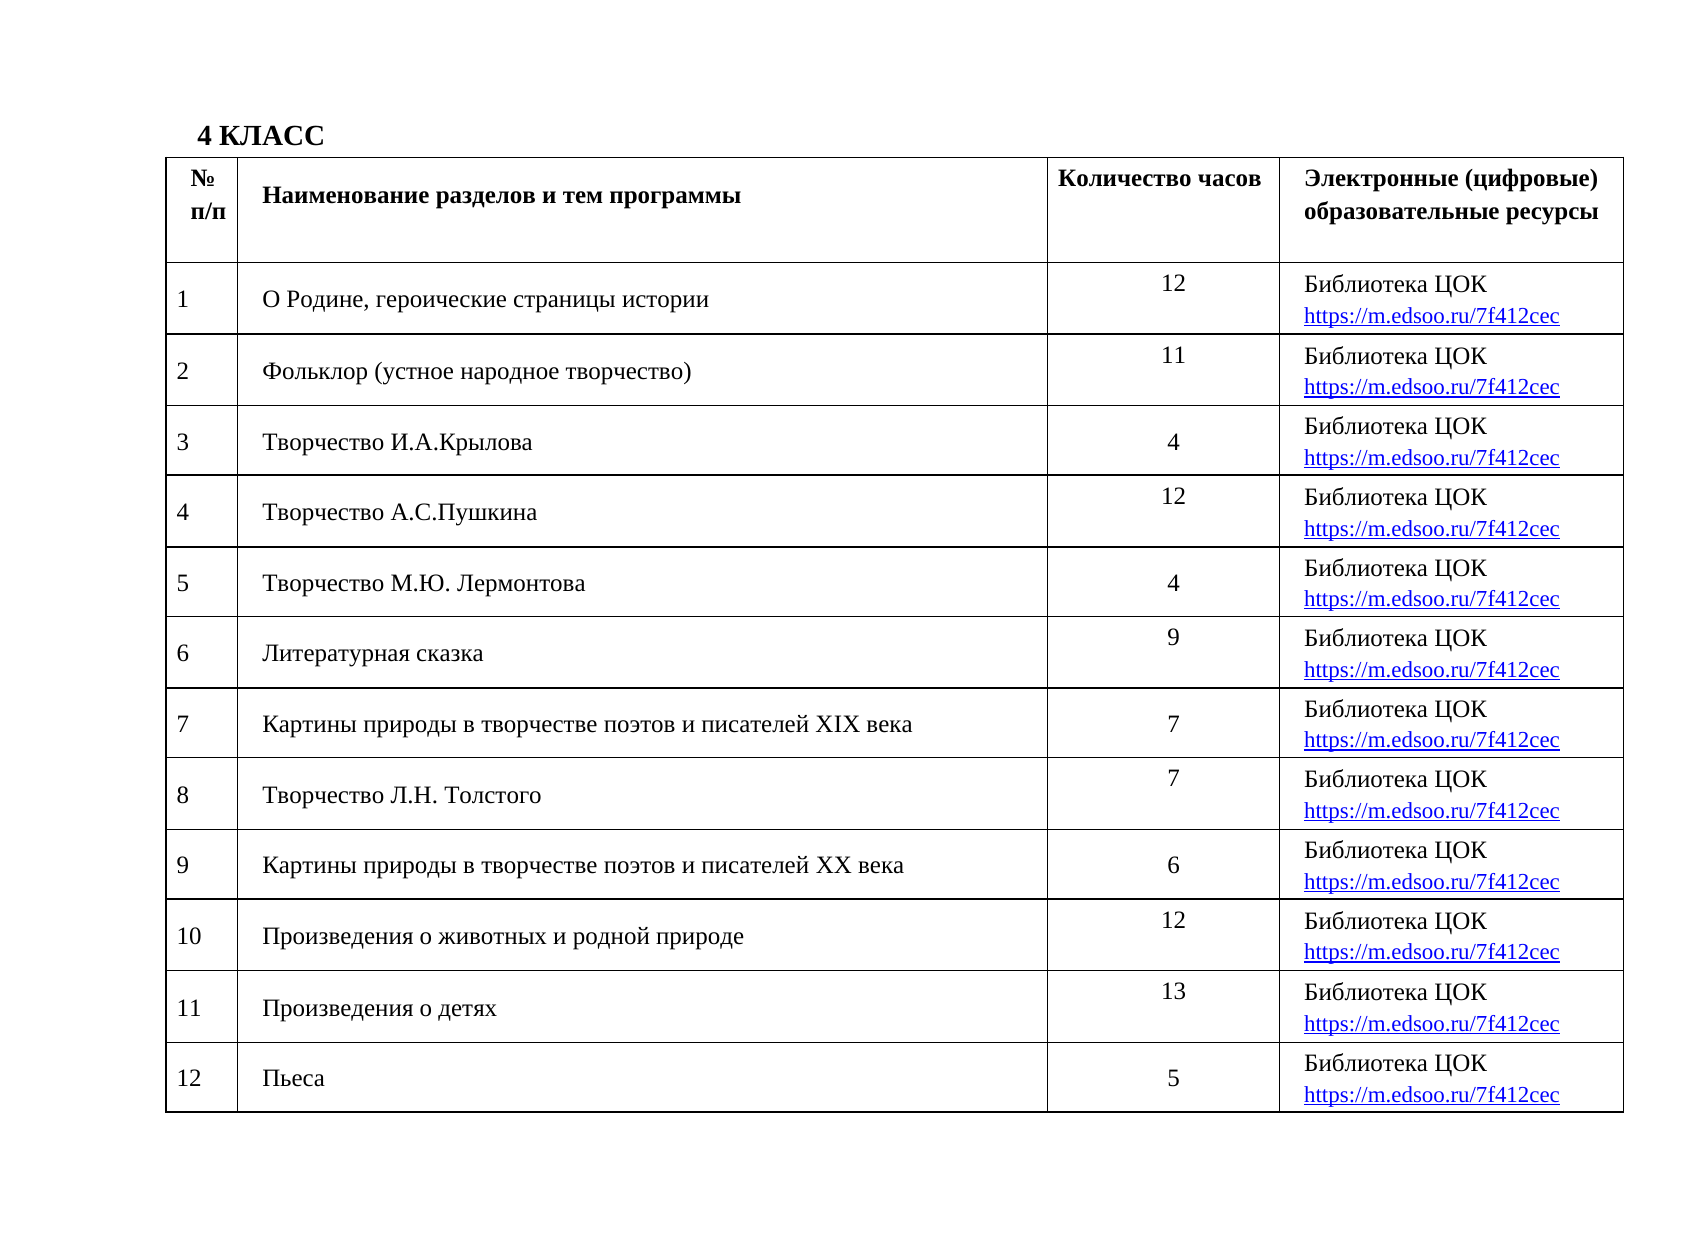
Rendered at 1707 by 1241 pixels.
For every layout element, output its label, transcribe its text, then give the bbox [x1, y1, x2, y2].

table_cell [1280, 1043, 1623, 1111]
table_cell 12 [1048, 476, 1279, 546]
table_cell 1 [167, 263, 237, 333]
table_cell 9 [1048, 617, 1279, 687]
table_cell 7 [1048, 689, 1279, 757]
table_cell Библиотека ЦОК https://m.edsoo.ru/7f412cec [1280, 689, 1623, 757]
table_cell 2 [167, 335, 237, 405]
table_cell Библиотека ЦОК https://m.edsoo.ru/7f412cec [1280, 335, 1623, 405]
text 4 КЛАСС [190, 118, 1618, 152]
table_cell 4 [1048, 406, 1279, 474]
table_cell Библиотека ЦОК https://m.edsoo.ru/7f412cec [1280, 406, 1623, 474]
table_cell Произведения о животных и родной природе [238, 900, 1047, 970]
table_cell Пьеса [238, 1043, 1047, 1111]
table_header Электронные (цифровые) образовательные ресурсы [1280, 158, 1623, 261]
table_cell 7 [167, 689, 237, 757]
table_cell 4 [1048, 548, 1279, 616]
table_cell О Родине, героические страницы истории [238, 263, 1047, 333]
table_header № п/п [167, 158, 237, 261]
table_cell Библиотека ЦОК https://m.edsoo.ru/7f412cec [1280, 830, 1623, 898]
table_cell Библиотека ЦОК https://m.edsoo.ru/7f412cec [1280, 476, 1623, 546]
table_cell 11 [167, 971, 237, 1041]
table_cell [1280, 900, 1623, 970]
table_cell 3 [167, 406, 237, 474]
table_cell Литературная сказка [238, 617, 1047, 687]
table_cell Библиотека ЦОК https://m.edsoo.ru/7f412cec [1280, 758, 1623, 828]
table_header Количество часов [1048, 158, 1279, 196]
table_cell 5 [167, 548, 237, 616]
table_cell [1048, 196, 1279, 261]
table_header Наименование разделов и тем программы [238, 158, 1047, 261]
table_cell 9 [167, 830, 237, 898]
table_cell Библиотека ЦОК https://m.edsoo.ru/7f412cec [1280, 548, 1623, 616]
table_cell Фольклор (устное народное творчество) [238, 335, 1047, 405]
table_cell 6 [167, 617, 237, 687]
table_cell 8 [167, 758, 237, 828]
table_cell 5 [1048, 1043, 1279, 1111]
table_cell 12 [167, 1043, 237, 1111]
table_cell 10 [167, 900, 237, 970]
table_cell 11 [1048, 335, 1279, 405]
table_cell 4 [167, 476, 237, 546]
table_cell Творчество М.Ю. Лермонтова [238, 548, 1047, 616]
table_cell Произведения о детях [238, 971, 1047, 1041]
table_cell 7 [1048, 758, 1279, 828]
table_cell 13 [1048, 971, 1279, 1041]
table_cell Картины природы в творчестве поэтов и писателей XX века [238, 830, 1047, 898]
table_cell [1280, 971, 1623, 1041]
table_cell 12 [1048, 900, 1279, 970]
table_cell 12 [1048, 263, 1279, 333]
table_cell 6 [1048, 830, 1279, 898]
table_cell Творчество Л.Н. Толстого [238, 758, 1047, 828]
table_cell Картины природы в творчестве поэтов и писателей ХIХ века [238, 689, 1047, 757]
table_cell Творчество А.С.Пушкина [238, 476, 1047, 546]
table_cell Библиотека ЦОК https://m.edsoo.ru/7f412cec [1280, 617, 1623, 687]
table_cell Библиотека ЦОК https://m.edsoo.ru/7f412cec [1280, 263, 1623, 333]
table_cell Творчество И.А.Крылова [238, 406, 1047, 474]
